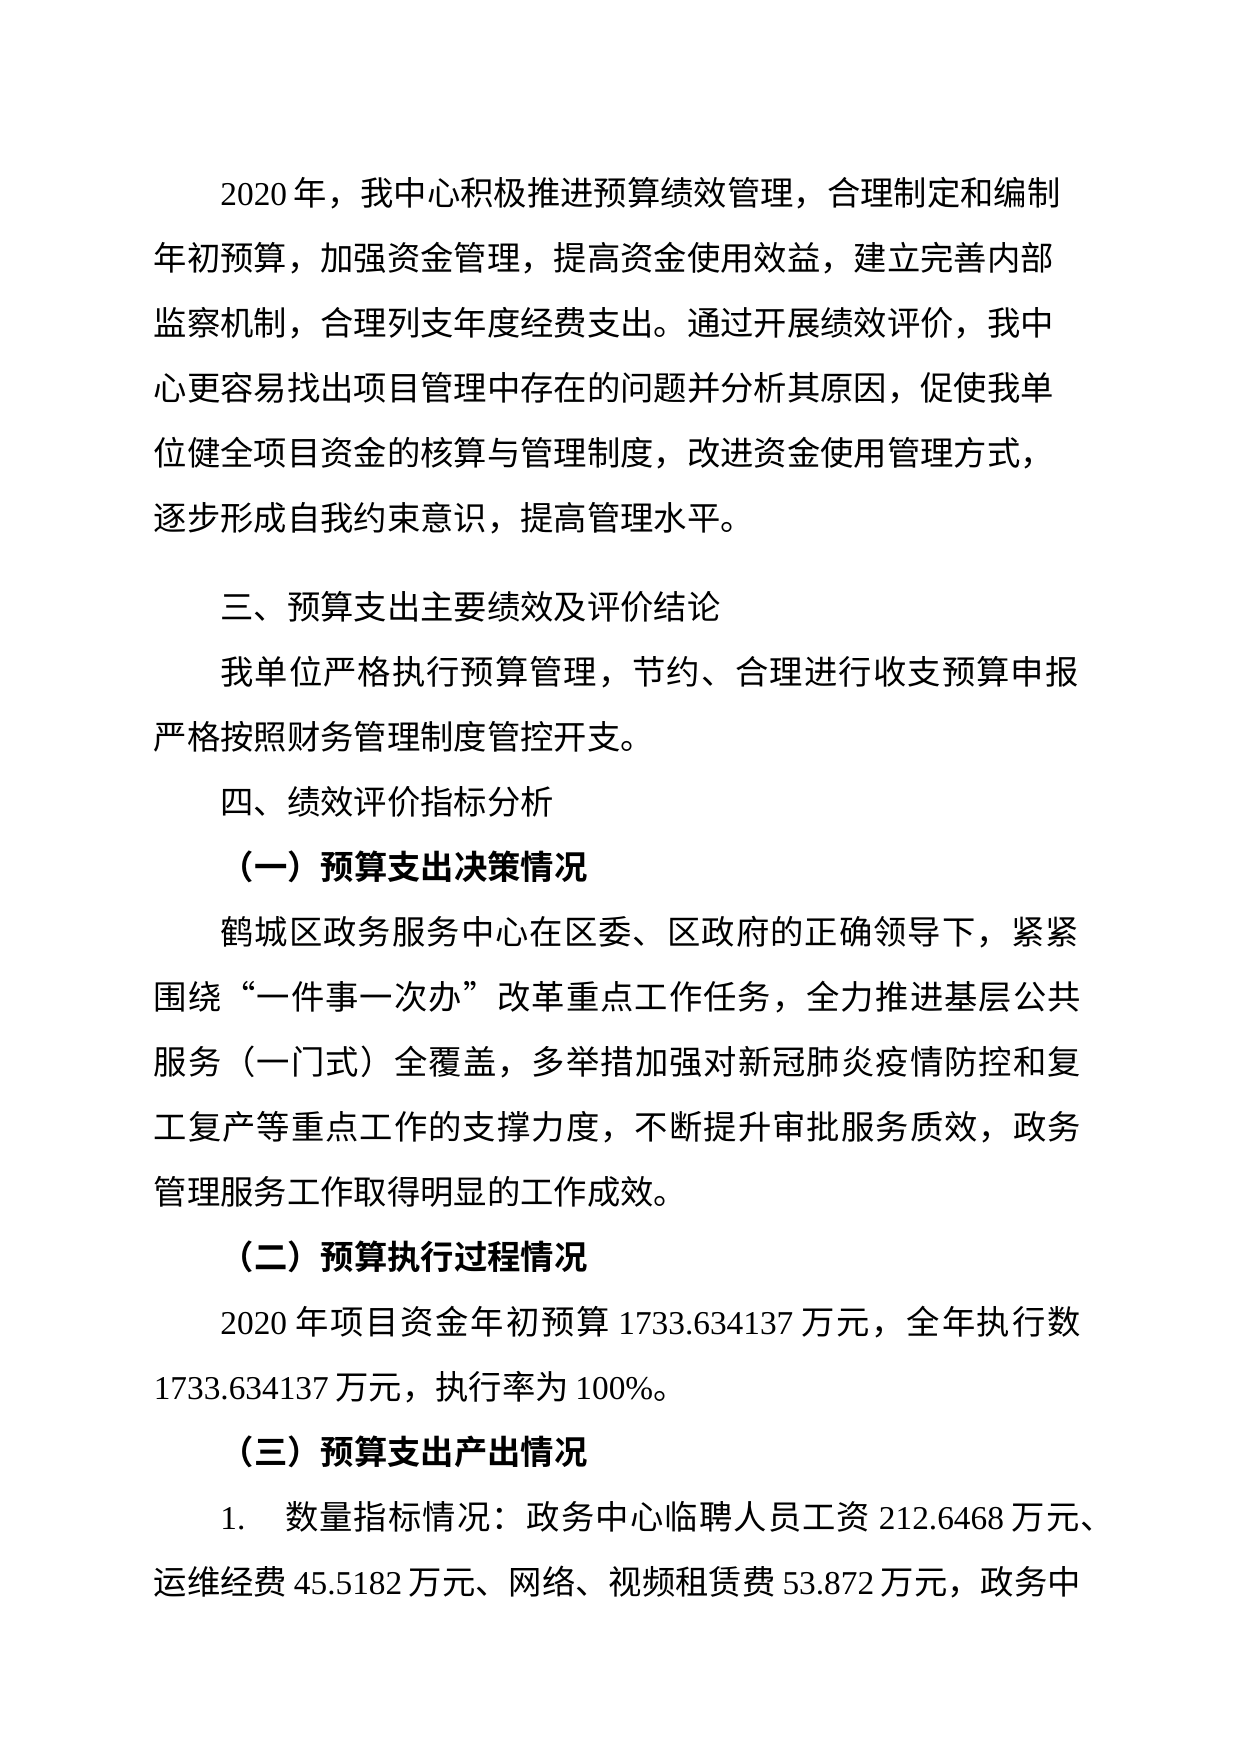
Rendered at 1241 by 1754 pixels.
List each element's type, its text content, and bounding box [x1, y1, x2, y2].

text 鹤城区政务服务中心在区委、区政府的正确领导下，紧紧围绕“一件事一次办”改革重点工作任务，全力推进基层公共服务（一门式）全覆盖，多举措加强对新冠肺炎疫情防控和复工复产等重点工作的支撑力度，不断提升审批服务质效，政务管理服务工作取得明显的工作成效。 [153, 897, 1081, 1222]
text （一）预算支出决策情况 [153, 832, 1081, 897]
list 预算执行过程情况 [153, 1222, 1081, 1287]
text 2020年，我中心积极推进预算绩效管理，合理制定和编制年初预算，加强资金管理，提高资金使用效益，建立完善内部监察机制，合理列支年度经费支出。通过开展绩效评价，我中心更容易找出项目管理中存在的问题并分析其原因，促使我单位健全项目资金的核算与管理制度，改进资金使用管理方式，逐步形成自我约束意识，提高管理水平。 [153, 159, 1081, 549]
text 2020年项目资金年初预算1733.634137万元，全年执行数1733.634137万元，执行率为100%。 [153, 1287, 1081, 1417]
list 预算支出主要绩效及评价结论 [153, 572, 1081, 637]
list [153, 1482, 1081, 1612]
list 预算支出产出情况 [153, 1417, 1081, 1482]
list 我单位严格执行预算管理，节约、合理进行收支预算申报，严格按照财务管理制度管控开支。 [153, 637, 1081, 767]
text 四、绩效评价指标分析 [153, 767, 1081, 832]
